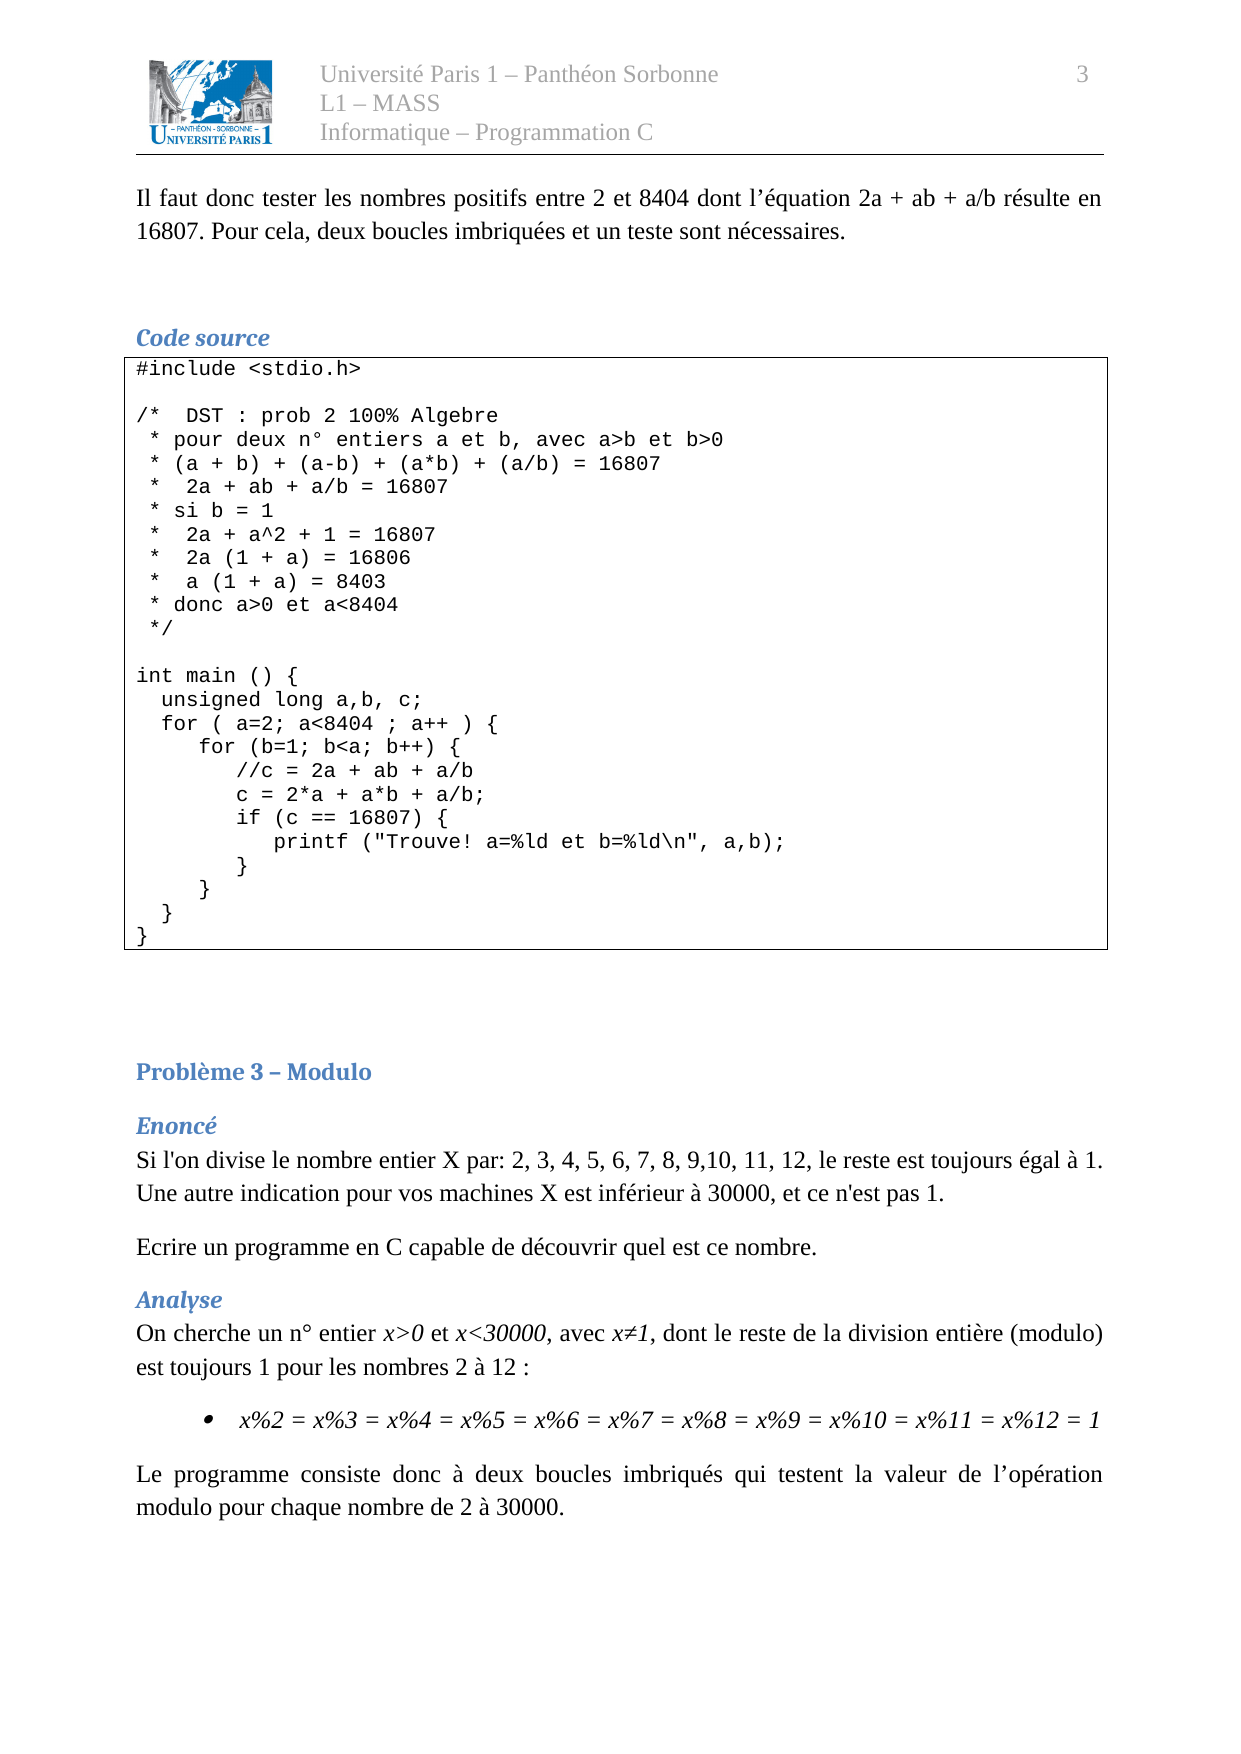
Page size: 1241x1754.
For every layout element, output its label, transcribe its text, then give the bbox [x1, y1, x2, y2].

table_header #include <stdio.h> /* DST : prob 2 100% Algebre * pour deux n° entiers a et b, avec a>b et b>0 * (a + b) + (a-b) + (a*b) + (a/b) = 16807 * 2a + ab + a/b = 16807 * si b = 1 * 2a + a^2 + 1 = 16807 * 2a (1 + a) = 16806 * a (1 + a) = 8403 * donc a>0 et a<8404 */ int main () { unsigned long a,b, c; for ( a=2; a<8404 ; a++ ) { for (b=1; b<a; b++) { //c = 2a + ab + a/b c = 2*a + a*b + a/b; if (c == 16807) { printf ("Trouve! a=%ld et b=%ld\n", a,b); } } } } [125, 358, 1107, 949]
text Si l'on divise le nombre entier X par: 2, 3, 4, 5, 6, 7, 8, 9,10, 11, 12, le reste est toujours égal à 1. Une autre indication pour vos machines X est inférieur à 30000, et ce n'est pas 1. [136, 1145, 1104, 1207]
text Le programme consiste donc à deux boucles imbriqués qui testent la valeur de l’opération modulo pour chaque nombre de 2 à 30000. [136, 1459, 1104, 1521]
text On cherche un n° entier x>0 et x<30000, avec x≠1, dont le reste de la division entière (modulo) est toujours 1 pour les nombres 2 à 12 : [136, 1318, 1104, 1380]
text Il faut donc tester les nombres positifs entre 2 et 8404 dont l’équation 2a + ab + a/b résulte en 16807. Pour cela, deux boucles imbriquées et un teste sont nécessaires. [136, 183, 1104, 245]
text Ecrire un programme en C capable de découvrir quel est ce nombre. [136, 1232, 1104, 1260]
picture [147, 59, 274, 145]
list x%2 = x%3 = x%4 = x%5 = x%6 = x%7 = x%8 = x%9 = x%10 = x%11 = x%12 = 1 [202, 1405, 1104, 1434]
subtitle Code source [136, 324, 1104, 353]
subtitle Analyse [136, 1286, 1104, 1314]
subtitle Problème 3 – Modulo [136, 1058, 1104, 1087]
subtitle Enoncé [136, 1112, 1104, 1141]
